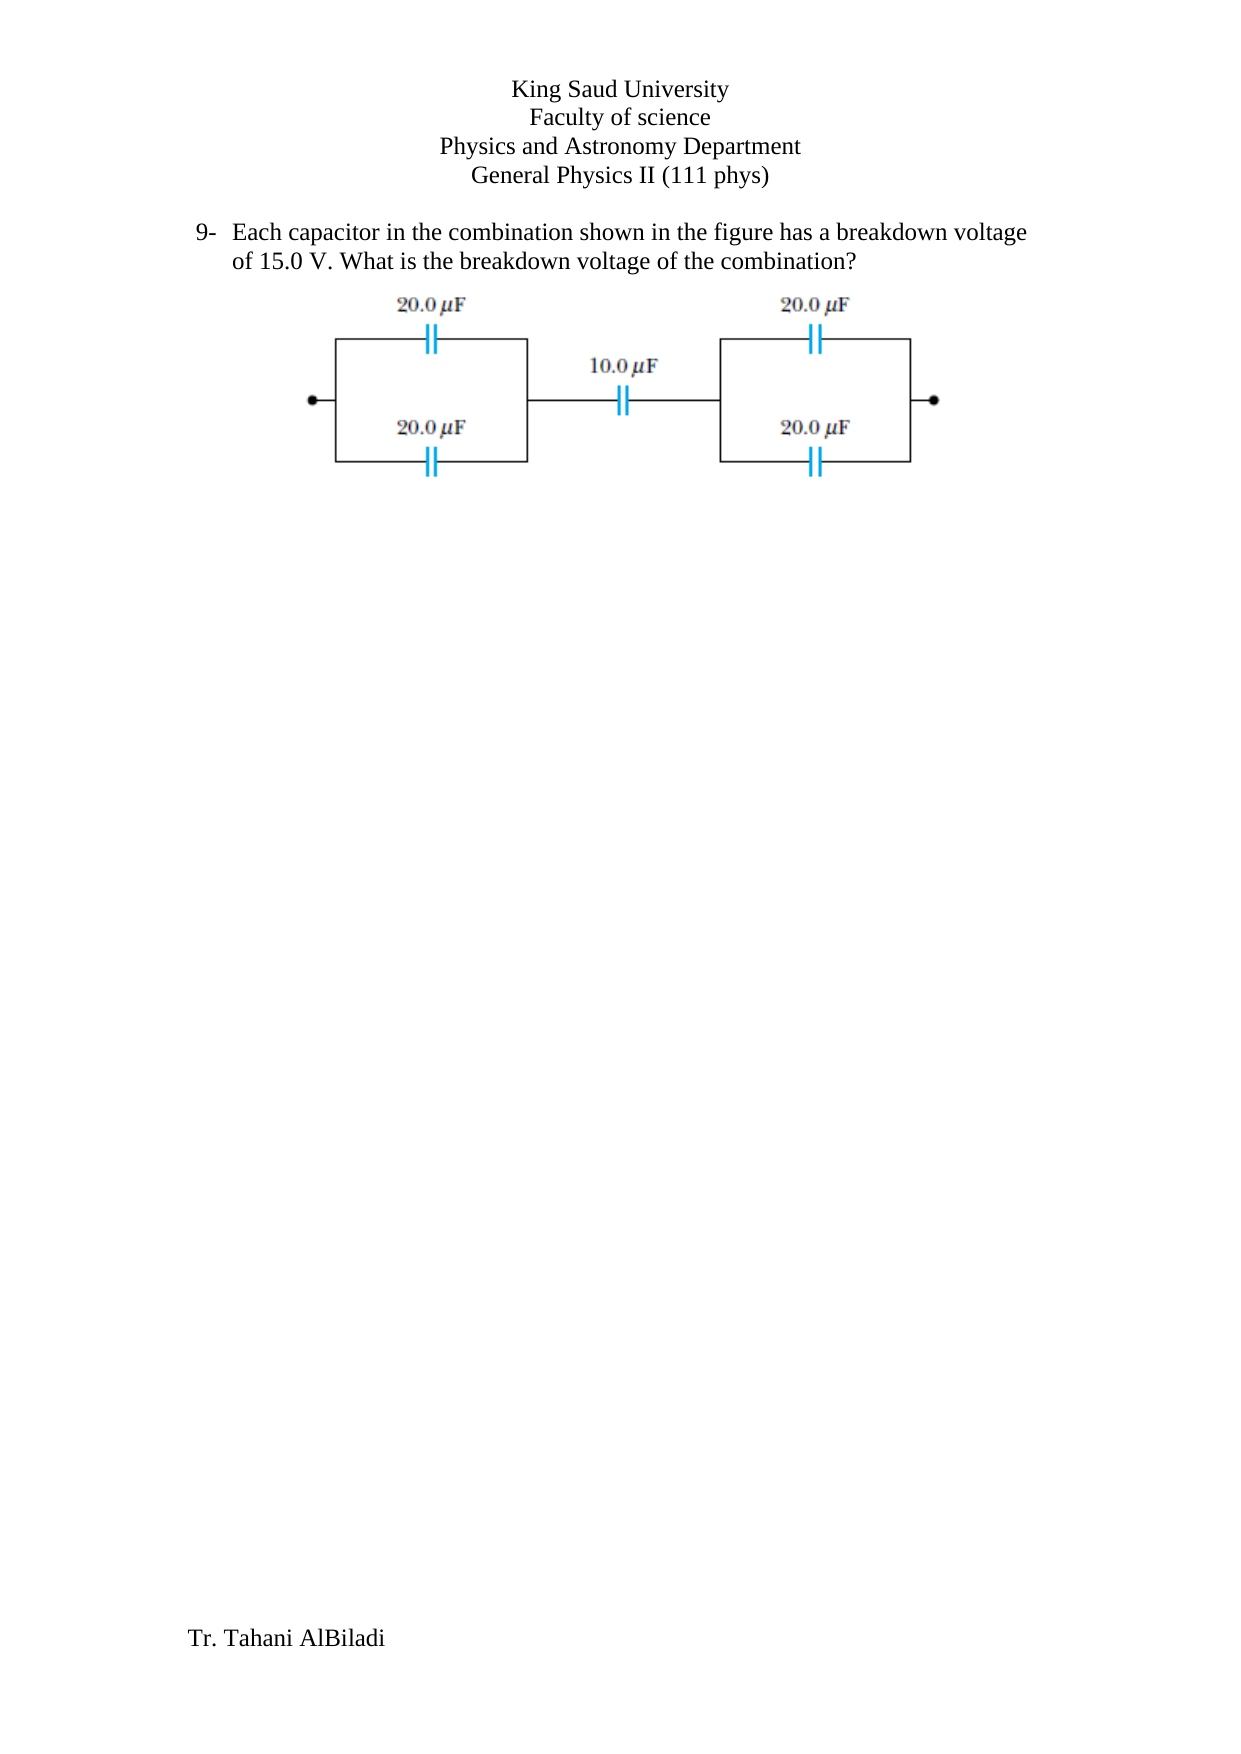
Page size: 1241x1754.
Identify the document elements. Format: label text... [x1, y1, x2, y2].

list Each capacitor in the combination shown in the figure has a breakdown voltage of 15.0 V. What is the breakdown voltage of the combination? [196, 217, 1053, 275]
